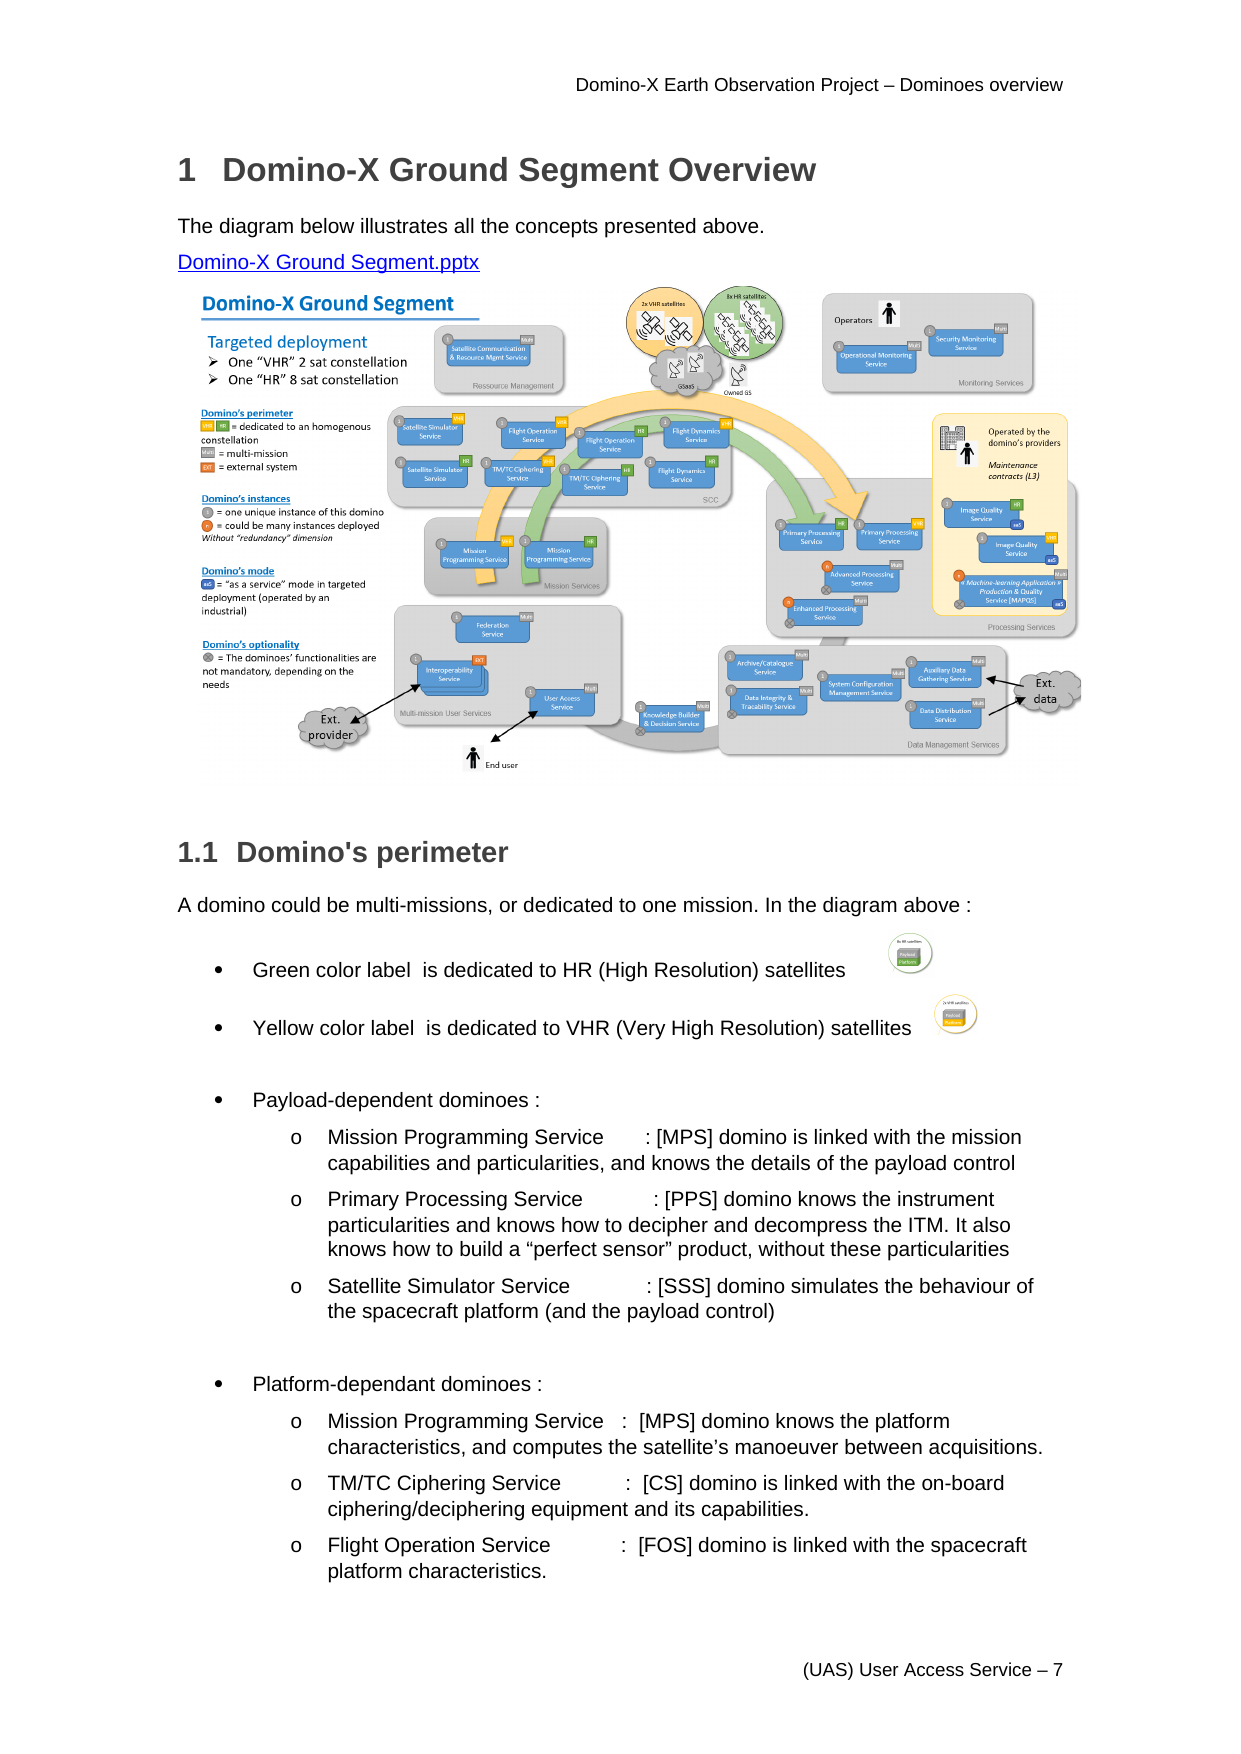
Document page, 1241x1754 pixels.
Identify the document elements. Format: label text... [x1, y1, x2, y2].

list Platform-dependant dominoes : [215, 1372, 1063, 1396]
subtitle Domino-X Ground Segment Overview [177, 150, 1063, 188]
text A domino could be multi-missions, or dedicated to one mission. In the diagram above : [177, 893, 1063, 917]
text The diagram below illustrates all the concepts presented above. [177, 213, 1063, 237]
list TM/TC Ciphering Service : [CS] domino is linked with the on-board ciphering/deciphering equipment and its capabilities. [290, 1471, 1063, 1521]
list Satellite Simulator Service : [SSS] domino simulates the behaviour of the spacecraft platform (and the payload control) [290, 1273, 1063, 1323]
text Domino-X Ground Segment.pptx [177, 250, 1063, 274]
list Mission Programming Service : [MPS] domino is linked with the mission capabilities and particularities, and knows the details of the payload control [290, 1125, 1063, 1175]
list Green color label is dedicated to HR (High Resolution) satellites [215, 929, 1063, 982]
picture [196, 286, 1082, 785]
list Primary Processing Service : [PPS] domino knows the instrument particularities and knows how to decipher and decompress the ITM. It also knows how to build a “perfect sensor” product, without these particularities [290, 1187, 1063, 1261]
list Flight Operation Service : [FOS] domino is linked with the spacecraft platform characteristics. [290, 1533, 1063, 1583]
picture [888, 929, 936, 978]
list Mission Programming Service : [MPS] domino knows the platform characteristics, and computes the satellite’s manoeuver between acquisitions. [290, 1409, 1063, 1458]
list Yellow color label is dedicated to VHR (Very High Resolution) satellites [215, 994, 1063, 1039]
list Payload-dependent dominoes : [215, 1088, 1063, 1112]
picture [931, 994, 978, 1035]
subtitle Domino's perimeter [177, 834, 1063, 868]
